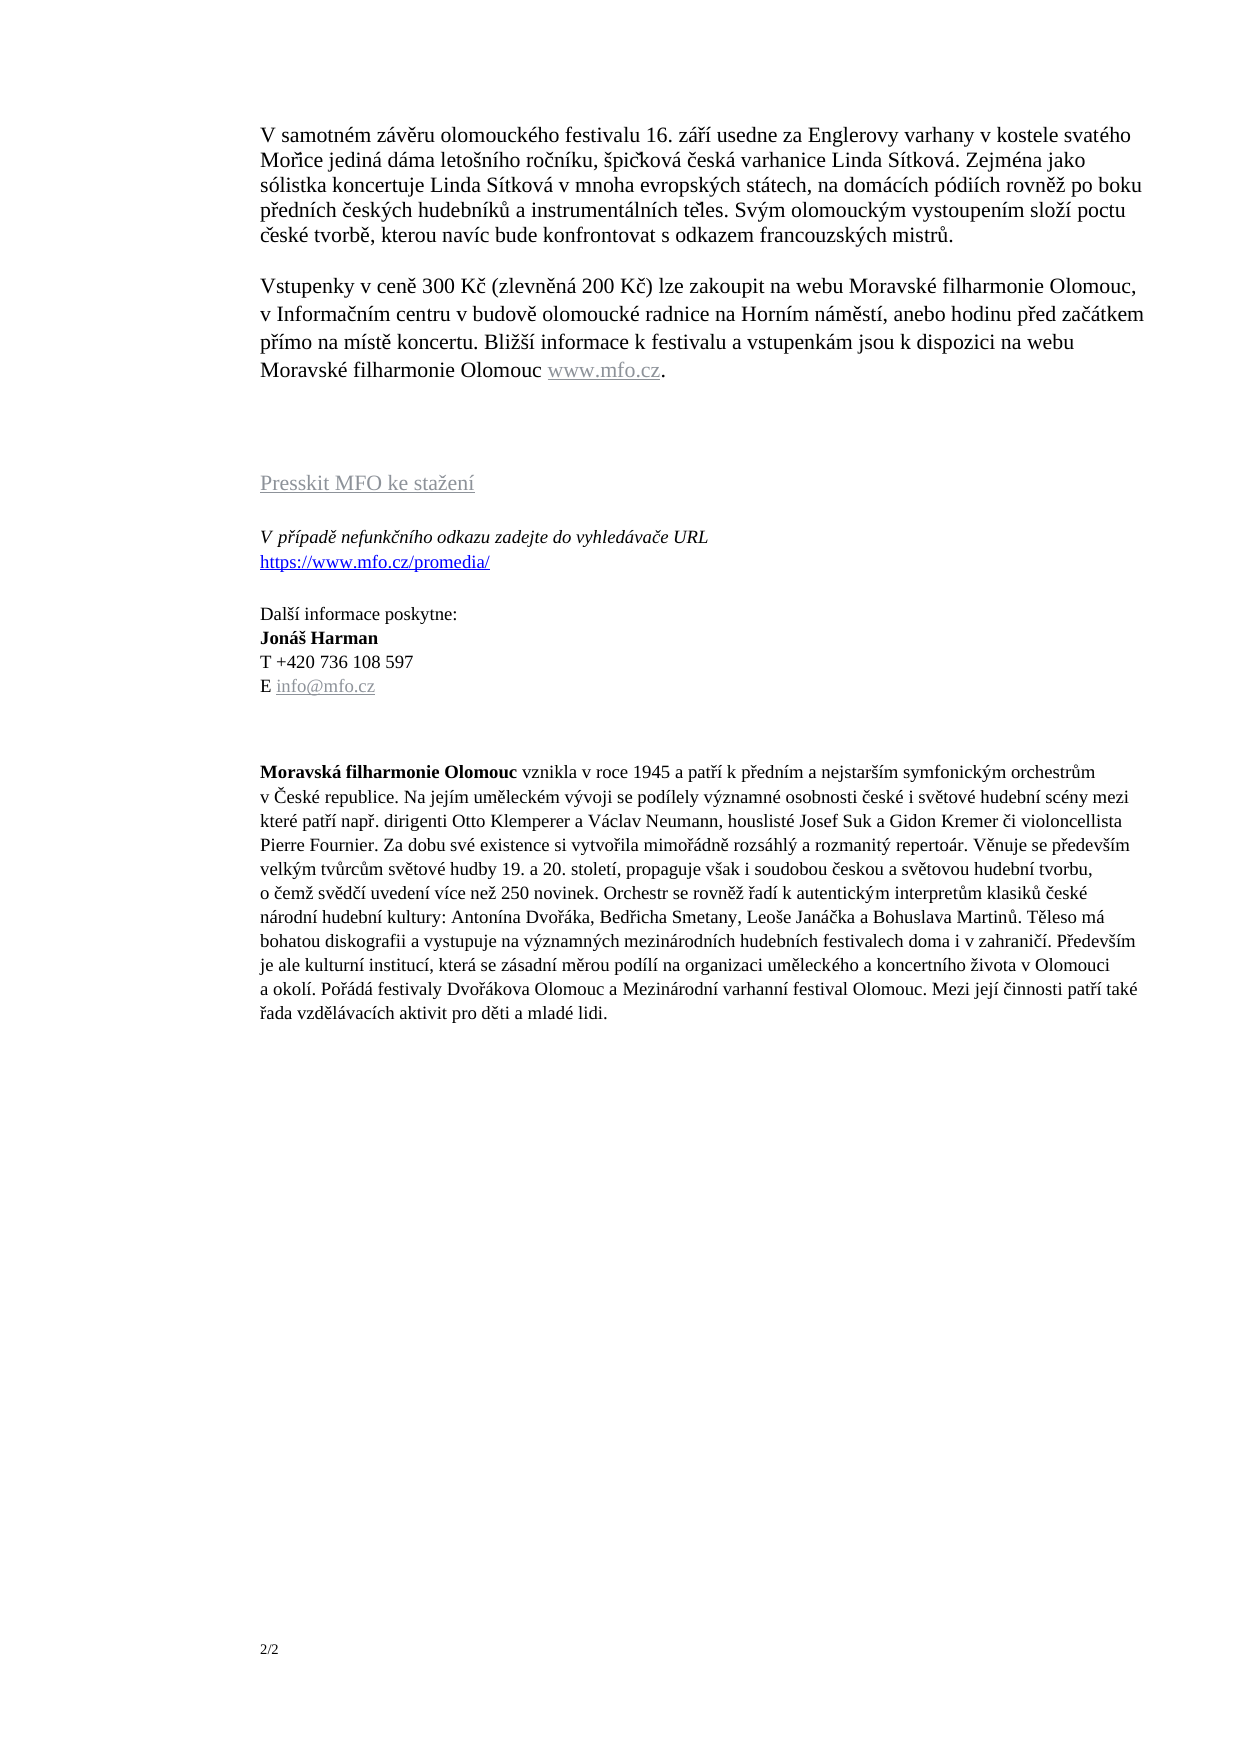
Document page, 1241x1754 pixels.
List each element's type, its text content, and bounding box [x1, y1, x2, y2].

text Další informace poskytne: Jonáš Harman T +420 736 108 597 E info@mfo.cz [260, 603, 1146, 696]
text Presskit MFO ke stažení [260, 470, 1146, 495]
text V případě nefunkčního odkazu zadejte do vyhledávače URL https://www.mfo.cz/promedia/ [260, 526, 1146, 572]
text Vstupenky v ceně 300 Kč (zlevněná 200 Kč) lze zakoupit na webu Moravské filharmonie Olomouc, v Informačním centru v budově olomoucké radnice na Horním náměstí, anebo hodinu před začátkem přímo na místě koncertu. Bližší informace k festivalu a vstupenkám jsou k dispozici na webu Moravské filharmonie Olomouc www.mfo.cz. [260, 273, 1146, 383]
text V samotném závěru olomouckého festivalu 16. září usedne za Englerovy varhany v kostele svatého Mořice jediná dáma letošního ročníku, špičková česká varhanice Linda Sítková. Zejména jako sólistka koncertuje Linda Sítková v mnoha evropských státech, na domácích pódiích rovněž po boku předních českých hudebníků a instrumentálních těles. Svým olomouckým vystoupením složí poctu české tvorbě, kterou navíc bude konfrontovat s odkazem francouzských mistrů. [260, 122, 1146, 248]
text Moravská filharmonie Olomouc vznikla v roce 1945 a patří k předním a nejstarším symfonickým orchestrům v České republice. Na jejím uměleckém vývoji se podílely významné osobnosti české i světové hudební scény mezi které patří např. dirigenti Otto Klemperer a Václav Neumann, houslisté Josef Suk a Gidon Kremer či violoncellista Pierre Fournier. Za dobu své existence si vytvořila mimořádně rozsáhlý a rozmanitý repertoár. Věnuje se především velkým tvůrcům světové hudby 19. a 20. století, propaguje však i soudobou českou a světovou hudební tvorbu, o čemž svědčí uvedení více než 250 novinek. Orchestr se rovněž řadí k autentickým interpretům klasiků české národní hudební kultury: Antonína Dvořáka, Bedřicha Smetany, Leoše Janáčka a Bohuslava Martinů. Těleso má bohatou diskografii a vystupuje na významných mezinárodních hudebních festivalech doma i v zahraničí. Především je ale kulturní institucí, která se zásadní měrou podílí na organizaci uměleckého a koncertního života v Olomouci a okolí. Pořádá festivaly Dvořákova Olomouc a Mezinárodní varhanní festival Olomouc. Mezi její činnosti patří také řada vzdělávacích aktivit pro děti a mladé lidi. [260, 761, 1146, 1024]
